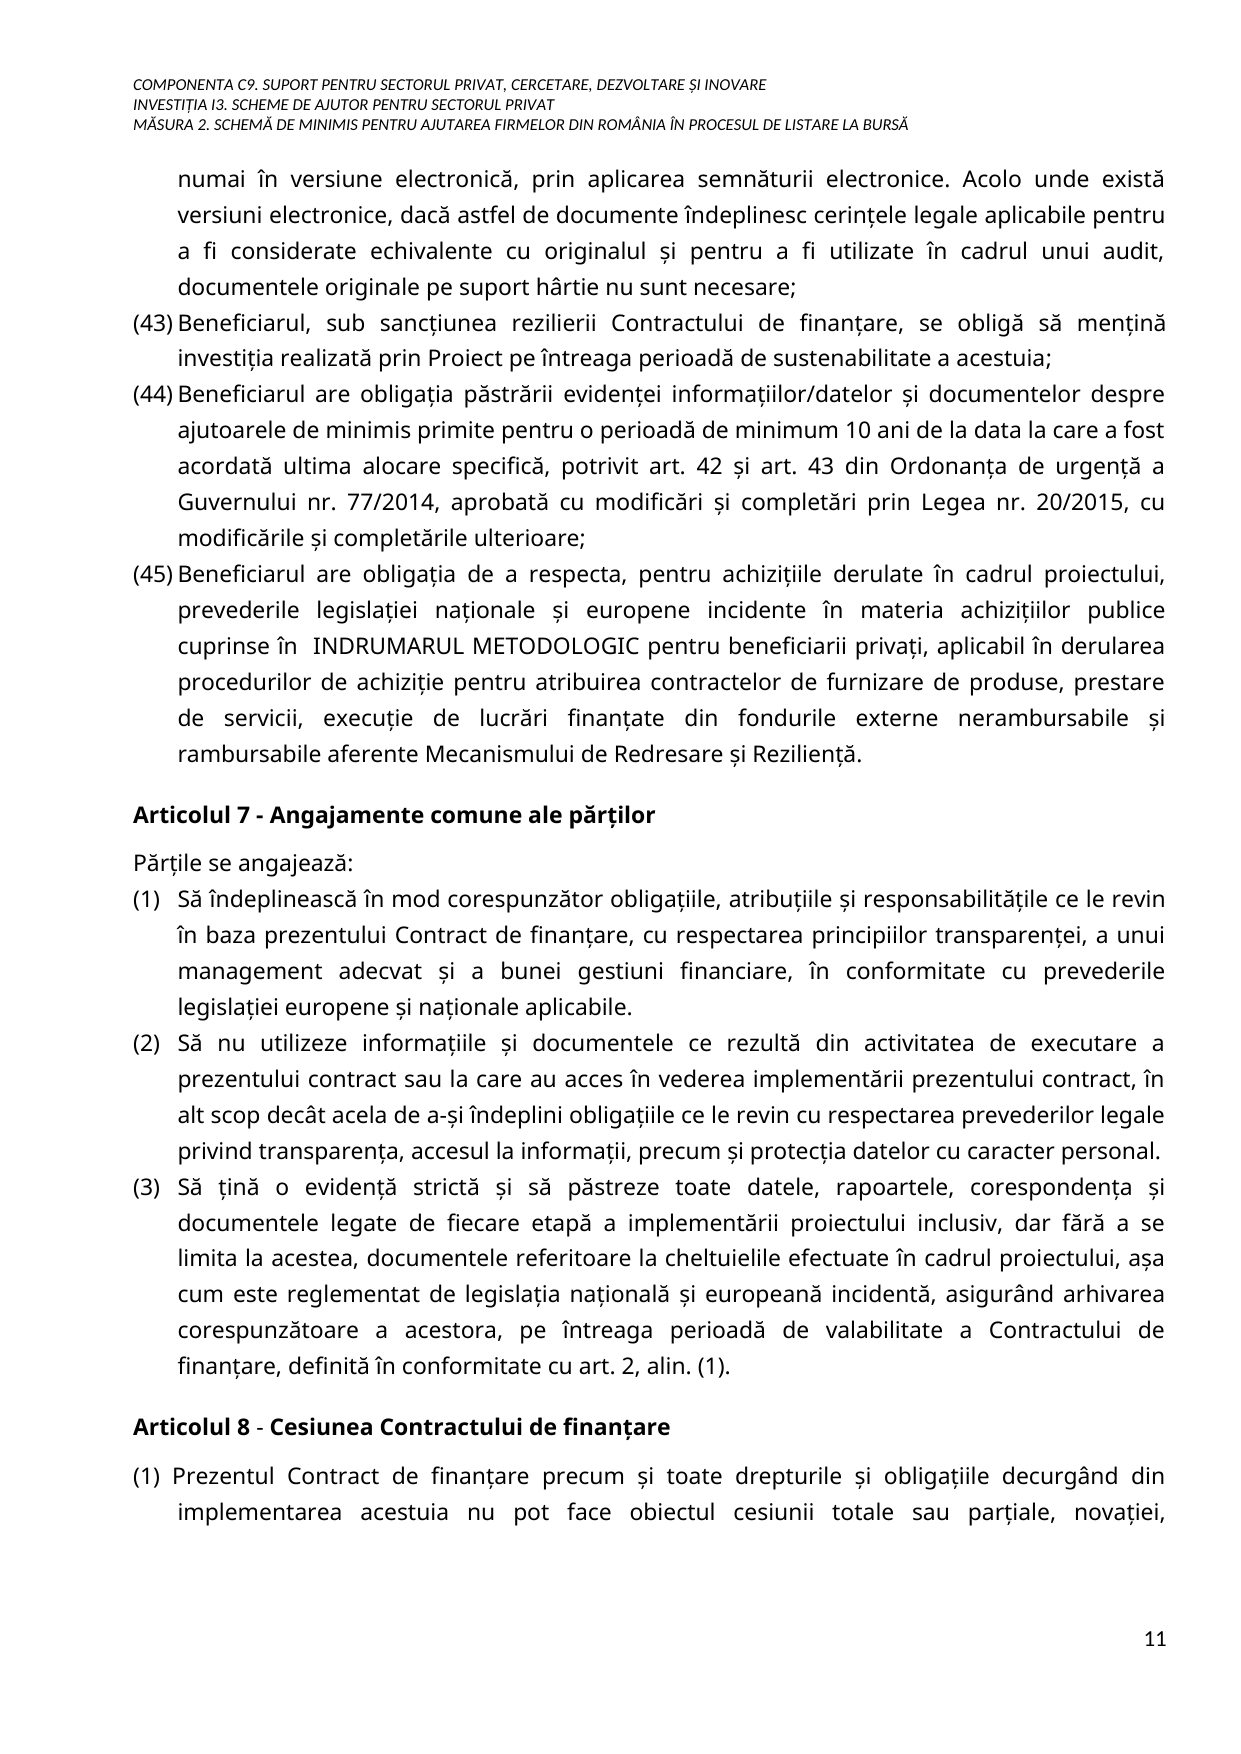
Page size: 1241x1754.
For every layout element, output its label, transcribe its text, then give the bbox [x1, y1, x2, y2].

list Să țină o evidență strictă și să păstreze toate datele, rapoartele, corespondența și documentele legate de fiecare etapă a implementării proiectului inclusiv, dar fără a se limita la acestea, documentele referitoare la cheltuielile efectuate în cadrul proiectului, așa cum este reglementat de legislația națională și europeană incidentă, asigurând arhivarea corespunzătoare a acestora, pe întreaga perioadă de valabilitate a Contractului de finanțare, definită în conformitate cu art. 2, alin. (1). [133, 1171, 1166, 1381]
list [133, 163, 1166, 302]
list Beneficiarul are obligația păstrării evidenței informațiilor/datelor și documentelor despre ajutoarele de minimis primite pentru o perioadă de minimum 10 ani de la data la care a fost acordată ultima alocare specifică, potrivit art. 42 și art. 43 din Ordonanța de urgență a Guvernului nr. 77/2014, aprobată cu modificări și completări prin Legea nr. 20/2015, cu modificările și completările ulterioare; [133, 378, 1166, 553]
list Să nu utilizeze informațiile și documentele ce rezultă din activitatea de executare a prezentului contract sau la care au acces în vederea implementării prezentului contract, în alt scop decât acela de a-și îndeplini obligațiile ce le revin cu respectarea prevederilor legale privind transparența, accesul la informații, precum și protecția datelor cu caracter personal. [133, 1027, 1166, 1166]
list Beneficiarul are obligația de a respecta, pentru achizițiile derulate în cadrul proiectului, prevederile legislației naționale și europene incidente în materia achizițiilor publice cuprinse în INDRUMARUL METODOLOGIC pentru beneficiarii privați, aplicabil în derularea procedurilor de achiziție pentru atribuirea contractelor de furnizare de produse, prestare de servicii, execuție de lucrări finanțate din fondurile externe nerambursabile și rambursabile aferente Mecanismului de Redresare și Reziliență. [133, 558, 1166, 769]
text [133, 1459, 1166, 1527]
text Părțile se angajează: [133, 847, 1166, 878]
text Articolul 8 - Cesiunea Contractului de finanțare [133, 1411, 1166, 1442]
list Să îndeplinească în mod corespunzător obligațiile, atribuțiile și responsabilitățile ce le revin în baza prezentului Contract de finanțare, cu respectarea principiilor transparenței, a unui management adecvat și a bunei gestiuni financiare, în conformitate cu prevederile legislației europene și naționale aplicabile. [133, 883, 1166, 1022]
text Articolul 7 - Angajamente comune ale părților [133, 799, 1166, 830]
list Beneficiarul, sub sancțiunea rezilierii Contractului de finanțare, se obligă să mențină investiția realizată prin Proiect pe întreaga perioadă de sustenabilitate a acestuia; [133, 306, 1166, 374]
